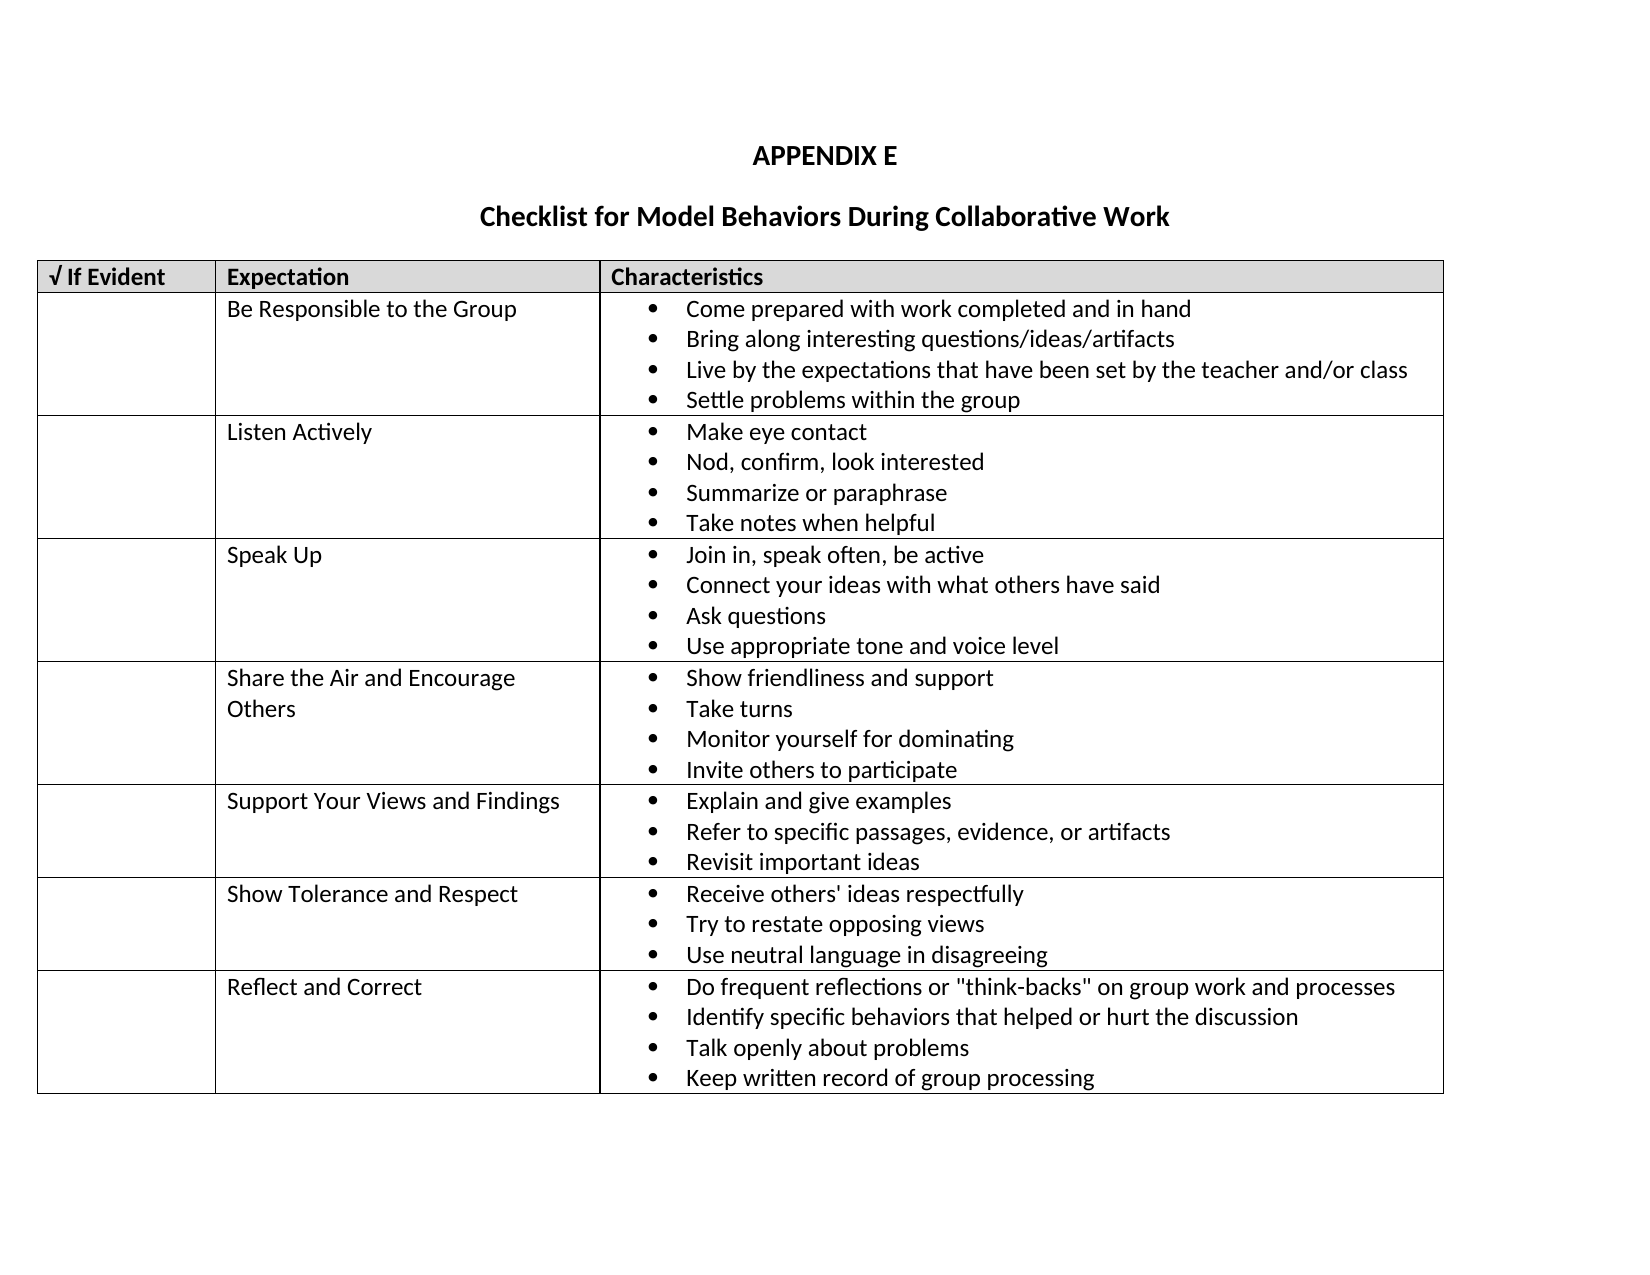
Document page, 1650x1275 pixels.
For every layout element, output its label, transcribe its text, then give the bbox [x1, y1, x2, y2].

text Checklist for Model Behaviors During Collaborative Work [75, 198, 1575, 234]
table_cell Reflect and Correct [216, 971, 599, 1093]
table_cell Speak Up [216, 539, 599, 661]
table_cell [38, 539, 215, 661]
table_cell Explain and give examples Refer to specific passages, evidence, or artifacts Revisit important ideas [601, 785, 1443, 877]
table_header √ If Evident [38, 261, 215, 292]
table_cell Come prepared with work completed and in hand Bring along interesting questions/ideas/artifacts Live by the expectations that have been set by the teacher and/or class Settle problems within the group [601, 293, 1443, 415]
text APPENDIX E [75, 137, 1575, 172]
table_cell [38, 662, 215, 784]
table_cell Support Your Views and Findings [216, 785, 599, 877]
table_cell [38, 878, 215, 969]
table_cell Share the Air and Encourage Others [216, 662, 599, 784]
table_cell [38, 416, 215, 538]
table_cell Be Responsible to the Group [216, 293, 599, 415]
table_header Characteristics [601, 261, 1443, 292]
table_cell Receive others' ideas respectfully Try to restate opposing views Use neutral language in disagreeing [601, 878, 1443, 969]
table_cell [38, 971, 215, 1093]
table_cell Do frequent reflections or "think-backs" on group work and processes Identify specific behaviors that helped or hurt the discussion Talk openly about problems Keep written record of group processing [601, 971, 1443, 1093]
table_cell Listen Actively [216, 416, 599, 538]
table_cell Join in, speak often, be active Connect your ideas with what others have said Ask questions Use appropriate tone and voice level [601, 539, 1443, 661]
table_cell Make eye contact Nod, confirm, look interested Summarize or paraphrase Take notes when helpful [601, 416, 1443, 538]
table_cell Show Tolerance and Respect [216, 878, 599, 969]
table_cell Show friendliness and support Take turns Monitor yourself for dominating Invite others to participate [601, 662, 1443, 784]
table_cell [38, 293, 215, 415]
table_header Expectation [216, 261, 599, 292]
table_cell [38, 785, 215, 877]
